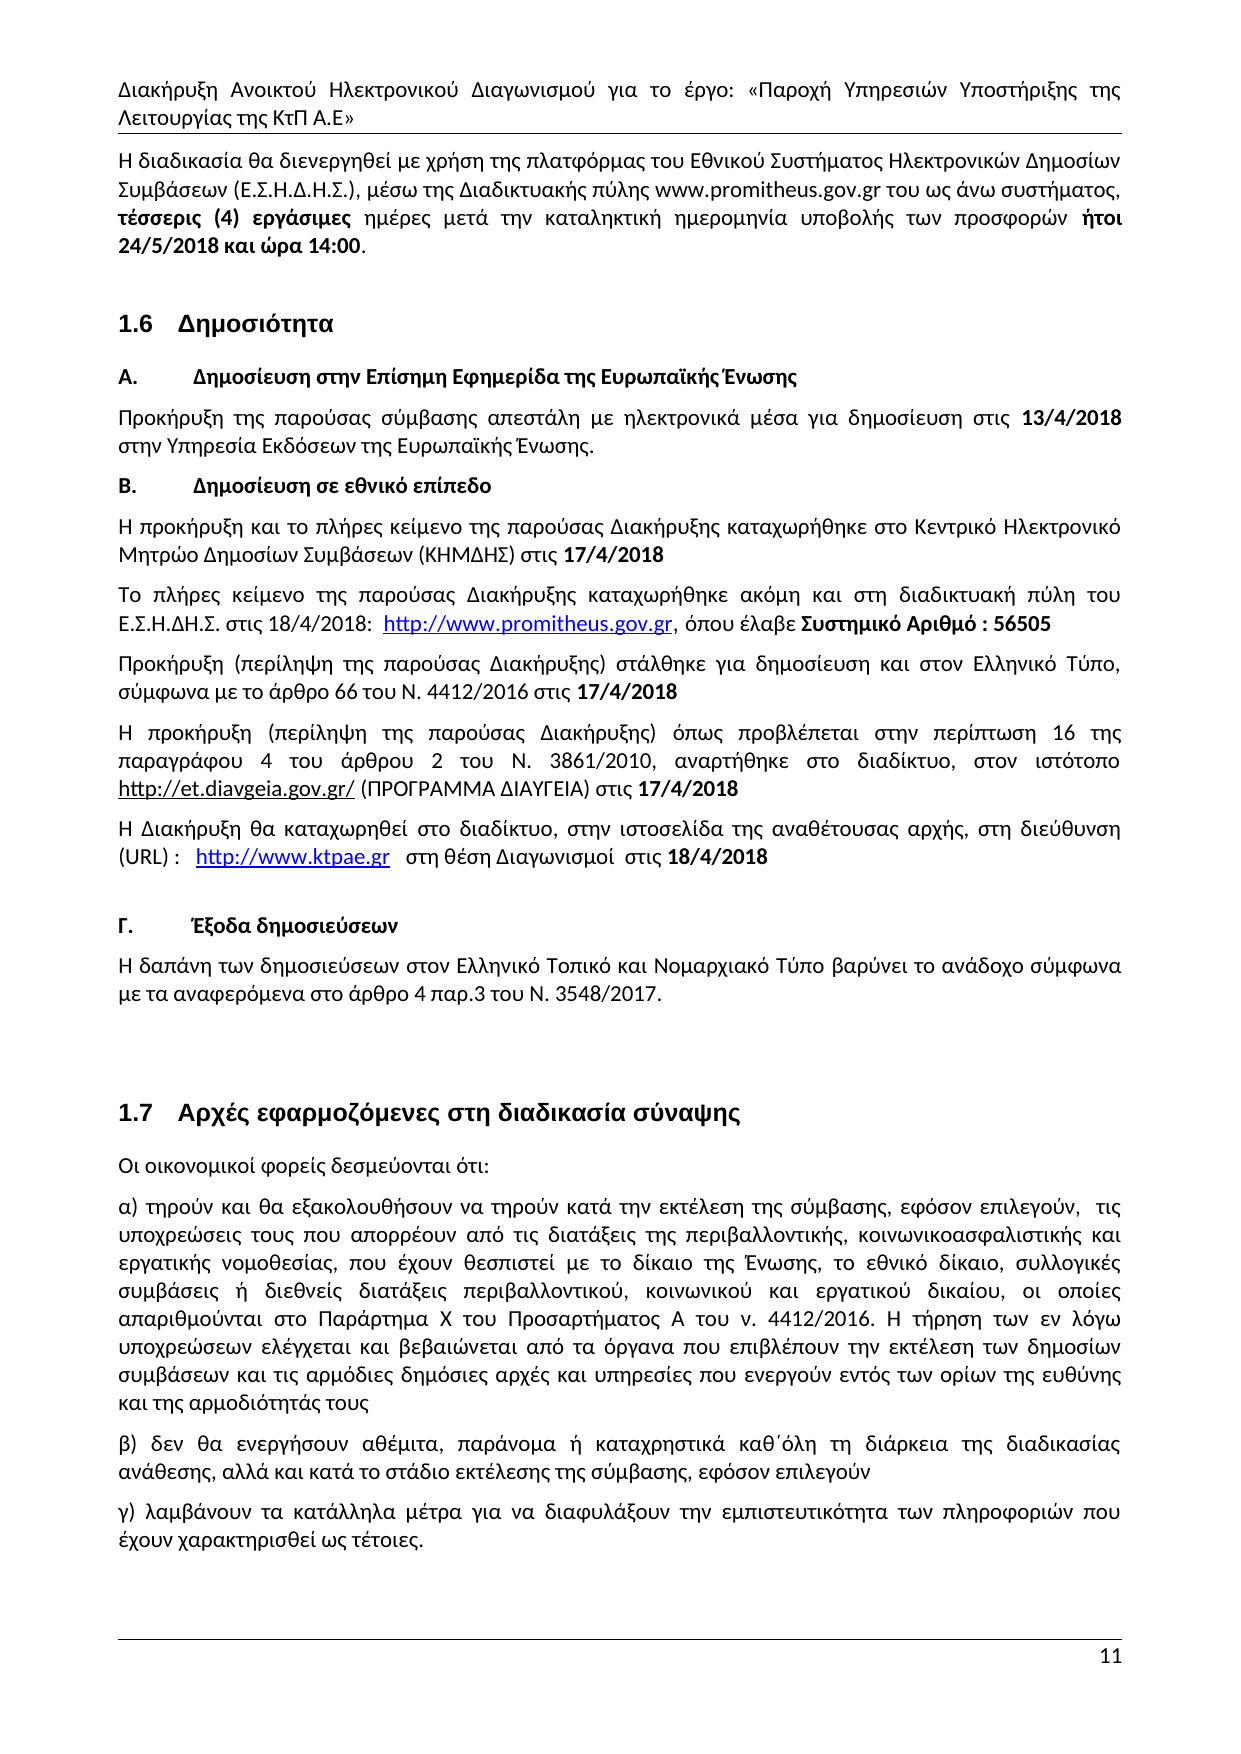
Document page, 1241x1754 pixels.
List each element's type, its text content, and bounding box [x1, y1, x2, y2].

text Η Διακήρυξη θα καταχωρηθεί στο διαδίκτυο, στην ιστοσελίδα της αναθέτουσας αρχής, στη διεύθυνση (URL) : http://www.ktpae.gr στη θέση Διαγωνισμοί στις 18/4/2018 [118, 814, 1122, 870]
text Προκήρυξη της παρούσας σύμβασης απεστάλη με ηλεκτρονικά μέσα για δημοσίευση στις 13/4/2018 στην Υπηρεσία Εκδόσεων της Ευρωπαϊκής Ένωσης. [118, 403, 1122, 459]
text Β. Δημοσίευση σε εθνικό επίπεδο [118, 472, 1122, 499]
text Α. Δημοσίευση στην Επίσημη Εφημερίδα της Ευρωπαϊκής Ένωσης [118, 362, 1122, 391]
text Η προκήρυξη και το πλήρες κείμενο της παρούσας Διακήρυξης καταχωρήθηκε στο Κεντρικό Ηλεκτρονικό Μητρώο Δημοσίων Συμβάσεων (ΚΗΜΔΗΣ) στις 17/4/2018 [118, 512, 1122, 568]
subtitle Δημοσιότητα [118, 309, 1122, 337]
text Προκήρυξη (περίληψη της παρούσας Διακήρυξης) στάλθηκε για δημοσίευση και στον Ελληνικό Τύπο, σύμφωνα με το άρθρο 66 του Ν. 4412/2016 στις 17/4/2018 [118, 649, 1122, 705]
text β) δεν θα ενεργήσουν αθέμιτα, παράνομα ή καταχρηστικά καθ΄όλη τη διάρκεια της διαδικασίας ανάθεσης, αλλά και κατά το στάδιο εκτέλεσης της σύμβασης, εφόσον επιλεγούν [118, 1429, 1122, 1485]
text Η διαδικασία θα διενεργηθεί με χρήση της πλατφόρμας του Εθνικού Συστήματος Ηλεκτρονικών Δημοσίων Συμβάσεων (Ε.Σ.Η.Δ.Η.Σ.), μέσω της Διαδικτυακής πύλης www.promitheus.gov.gr του ως άνω συστήματος, τέσσερις (4) εργάσιμες ημέρες μετά την καταληκτική ημερομηνία υποβολής των προσφορών ήτοι 24/5/2018 και ώρα 14:00. [118, 147, 1122, 259]
subtitle Αρχές εφαρμοζόμενες στη διαδικασία σύναψης [118, 1098, 1122, 1127]
text Γ. Έξοδα δημοσιεύσεων [118, 911, 1122, 939]
text Η προκήρυξη (περίληψη της παρούσας Διακήρυξης) όπως προβλέπεται στην περίπτωση 16 της παραγράφου 4 του άρθρου 2 του Ν. 3861/2010, αναρτήθηκε στο διαδίκτυο, στον ιστότοπο http://et.diavgeia.gov.gr/ (ΠΡΟΓΡΑΜΜΑ ΔΙΑΥΓΕΙΑ) στις 17/4/2018 [118, 718, 1122, 802]
text Η δαπάνη των δημοσιεύσεων στον Ελληνικό Τοπικό και Νομαρχιακό Τύπο βαρύνει το ανάδοχο σύμφωνα με τα αναφερόμενα στο άρθρο 4 παρ.3 του Ν. 3548/2017. [118, 951, 1122, 1007]
text Το πλήρες κείμενο της παρούσας Διακήρυξης καταχωρήθηκε ακόμη και στη διαδικτυακή πύλη του Ε.Σ.Η.ΔΗ.Σ. στις 18/4/2018: http://www.promitheus.gov.gr, όπου έλαβε Συστημικό Αριθμό : 56505 [118, 581, 1122, 637]
text Οι οικονομικοί φορείς δεσμεύονται ότι: [118, 1152, 1122, 1180]
text α) τηρούν και θα εξακολουθήσουν να τηρούν κατά την εκτέλεση της σύμβασης, εφόσον επιλεγούν, τις υποχρεώσεις τους που απορρέουν από τις διατάξεις της περιβαλλοντικής, κοινωνικοασφαλιστικής και εργατικής νομοθεσίας, που έχουν θεσπιστεί με το δίκαιο της Ένωσης, το εθνικό δίκαιο, συλλογικές συμβάσεις ή διεθνείς διατάξεις περιβαλλοντικού, κοινωνικού και εργατικού δικαίου, οι οποίες απαριθμούνται στο Παράρτημα Χ του Προσαρτήματος Α του ν. 4412/2016. Η τήρηση των εν λόγω υποχρεώσεων ελέγχεται και βεβαιώνεται από τα όργανα που επιβλέπουν την εκτέλεση των δημοσίων συμβάσεων και τις αρμόδιες δημόσιες αρχές και υπηρεσίες που ενεργούν εντός των ορίων της ευθύνης και της αρμοδιότητάς τους [118, 1192, 1122, 1416]
text γ) λαμβάνουν τα κατάλληλα μέτρα για να διαφυλάξουν την εμπιστευτικότητα των πληροφοριών που έχουν χαρακτηρισθεί ως τέτοιες. [118, 1497, 1122, 1553]
